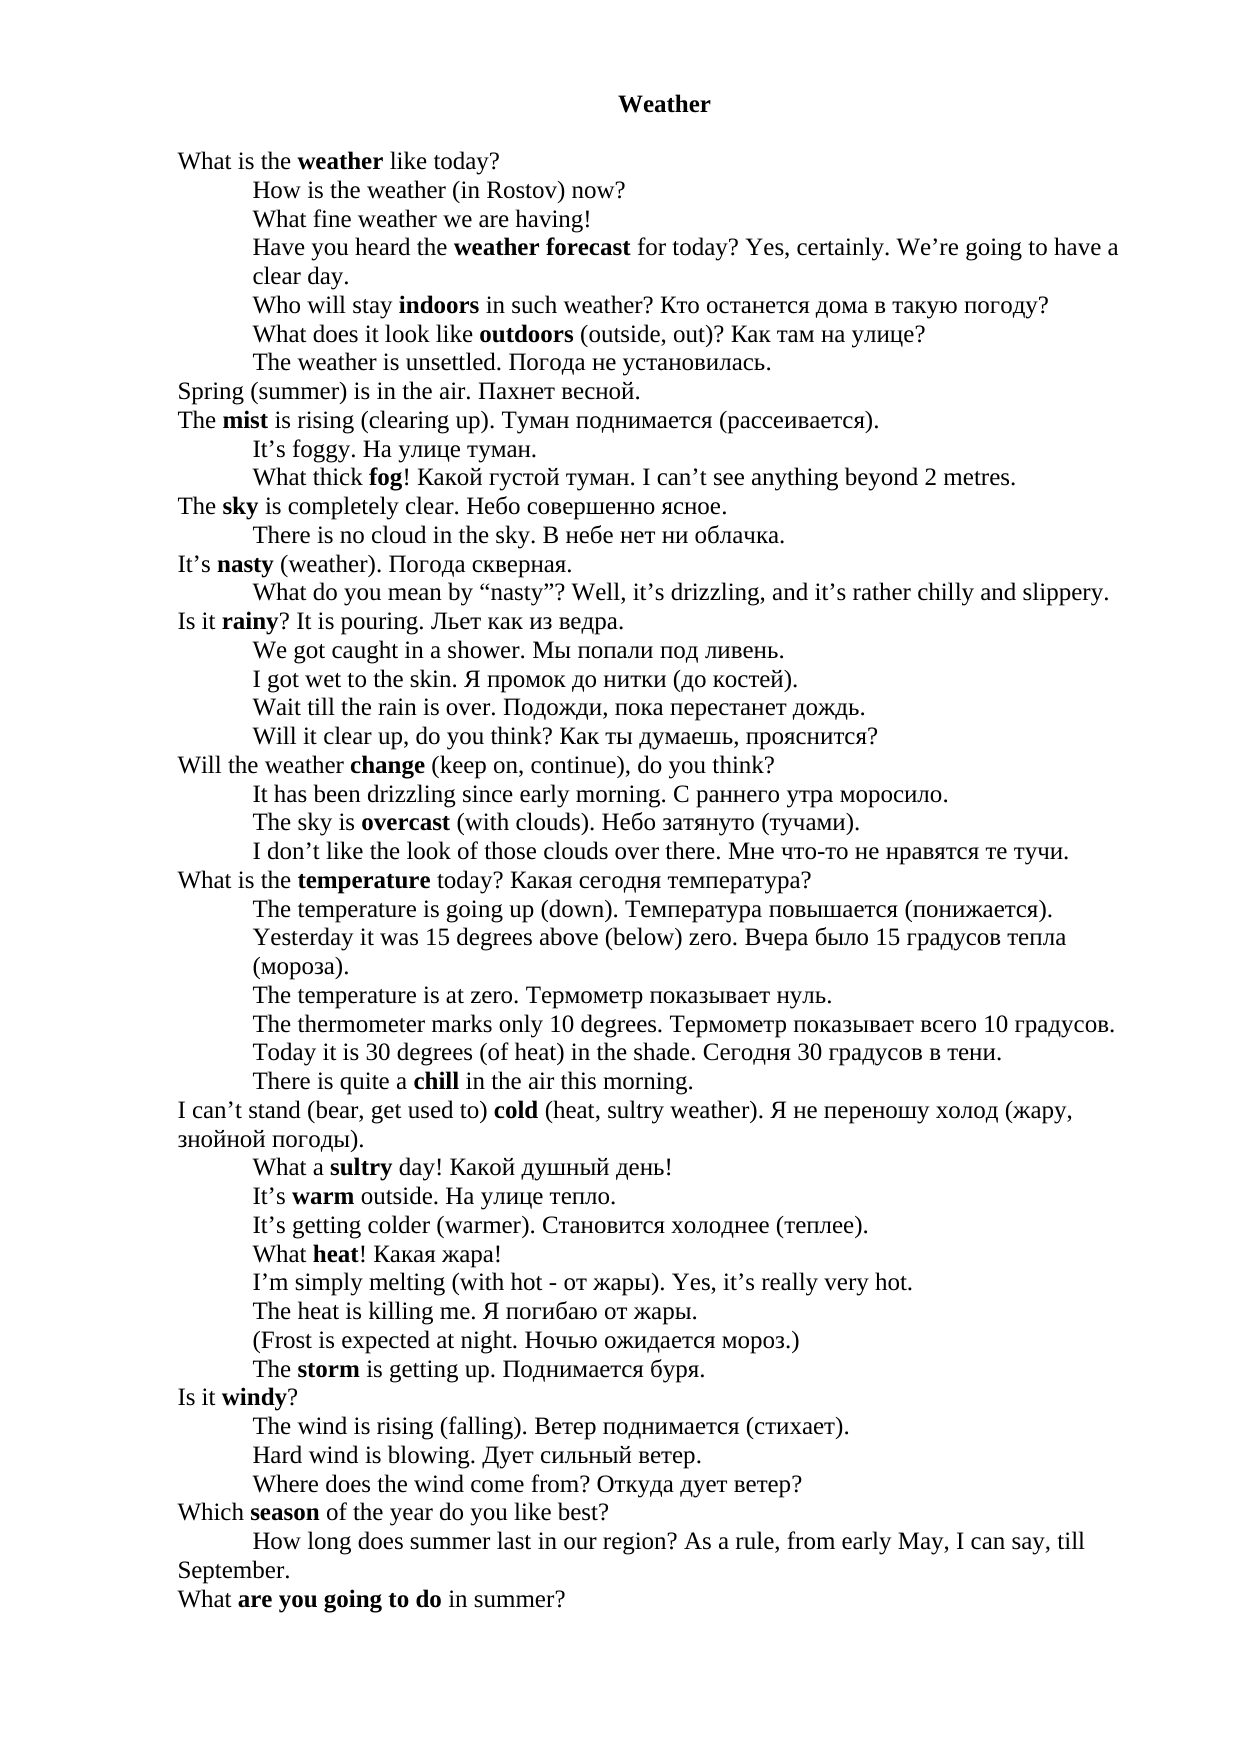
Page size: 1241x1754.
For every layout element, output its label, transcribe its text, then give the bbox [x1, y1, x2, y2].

text The wind is rising (falling). Ветер поднимается (стихает). [177, 1411, 1152, 1440]
text Will the weather change (keep on, continue), do you think? [177, 750, 1152, 779]
text The sky is overcast (with clouds). Небо затянуто (тучами). [177, 807, 1152, 836]
text The weather is unsettled. Погода не установилась. [252, 347, 1152, 376]
text Will it clear up, do you think? Как ты думаешь, прояснится? [177, 721, 1152, 750]
text Today it is 30 degrees (of heat) in the shade. Сегодня 30 градусов в тени. [252, 1037, 1152, 1066]
text Where does the wind come from? Откуда дует ветер? [177, 1469, 1152, 1497]
text Who will stay indoors in such weather? Кто останется дома в такую погоду? [252, 290, 1152, 319]
text The storm is getting up. Поднимается буря. [177, 1354, 1152, 1382]
text Is it windy? [177, 1382, 1152, 1411]
text What is the weather like today? [177, 146, 1152, 175]
text I don’t like the look of those clouds over there. Мне что-то не нравятся те тучи. [177, 836, 1152, 865]
text Is it rainy? It is pouring. Льет как из ведра. [177, 606, 1152, 635]
text What does it look like outdoors (outside, out)? Как там на улице? [252, 319, 1152, 347]
text It’s nasty (weather). Погода скверная. [177, 549, 1152, 577]
text We got caught in a shower. Мы попали под ливень. [177, 635, 1152, 664]
text Which season of the year do you like best? [177, 1497, 1152, 1526]
text What heat! Какая жара! [177, 1239, 1152, 1267]
text It’s getting colder (warmer). Становится холоднее (теплее). [177, 1210, 1152, 1239]
text What thick fog! Какой густой туман. I can’t see anything beyond 2 metres. [252, 462, 1152, 491]
text Hard wind is blowing. Дует сильный ветер. [177, 1440, 1152, 1469]
text The temperature is at zero. Термометр показывает нуль. [252, 980, 1152, 1009]
text Weather [177, 89, 1152, 117]
text It’s warm outside. На улице тепло. [177, 1181, 1152, 1210]
text What is the temperature today? Какая сегодня температура? [177, 865, 1152, 894]
text The mist is rising (clearing up). Туман поднимается (рассеивается). [177, 405, 1152, 434]
text What fine weather we are having! [252, 204, 1152, 232]
text The thermometer marks only 10 degrees. Термометр показывает всего 10 градусов. [252, 1009, 1152, 1037]
text Spring (summer) is in the air. Пахнет весной. [177, 376, 1152, 405]
text I’m simply melting (with hot - от жары). Yes, it’s really very hot. [177, 1267, 1152, 1296]
text Have you heard the weather forecast for today? Yes, certainly. We’re going to have a clear day. [252, 232, 1152, 290]
text The heat is killing me. Я погибаю от жары. [177, 1296, 1152, 1325]
text How is the weather (in ) now? [252, 175, 1152, 204]
text How long does summer last in our region? As a rule, from early May, I can say, till September. [177, 1526, 1152, 1584]
text Yesterday it was 15 degrees above (below) zero. Вчера было 15 градусов тепла (мороза). [252, 922, 1152, 980]
text It has been drizzling since early morning. С раннего утра моросило. [177, 779, 1152, 807]
text There is no cloud in the sky. В небе нет ни облачка. [177, 520, 1152, 549]
text It’s foggy. На улице туман. [252, 434, 1152, 462]
text I got wet to the skin. Я промок до нитки (до костей). [177, 664, 1152, 692]
text The sky is completely clear. Небо совершенно ясное. [177, 491, 1152, 520]
text What a sultry day! Какой душный день! [252, 1152, 1152, 1181]
text (Frost is expected at night. Ночью ожидается мороз.) [177, 1325, 1152, 1354]
text There is quite a chill in the air this morning. [252, 1066, 1152, 1095]
text The temperature is going up (down). Температура повышается (понижается). [177, 894, 1152, 922]
text Wait till the rain is over. Подожди, пока перестанет дождь. [177, 692, 1152, 721]
text What do you mean by “nasty”? Well, it’s drizzling, and it’s rather chilly and slippery. [177, 577, 1152, 606]
text I can’t stand (bear, get used to) cold (heat, sultry weather). Я не переношу холод (жару, знойной погоды). [177, 1095, 1152, 1152]
text What are you going to do in summer? [177, 1584, 1152, 1612]
